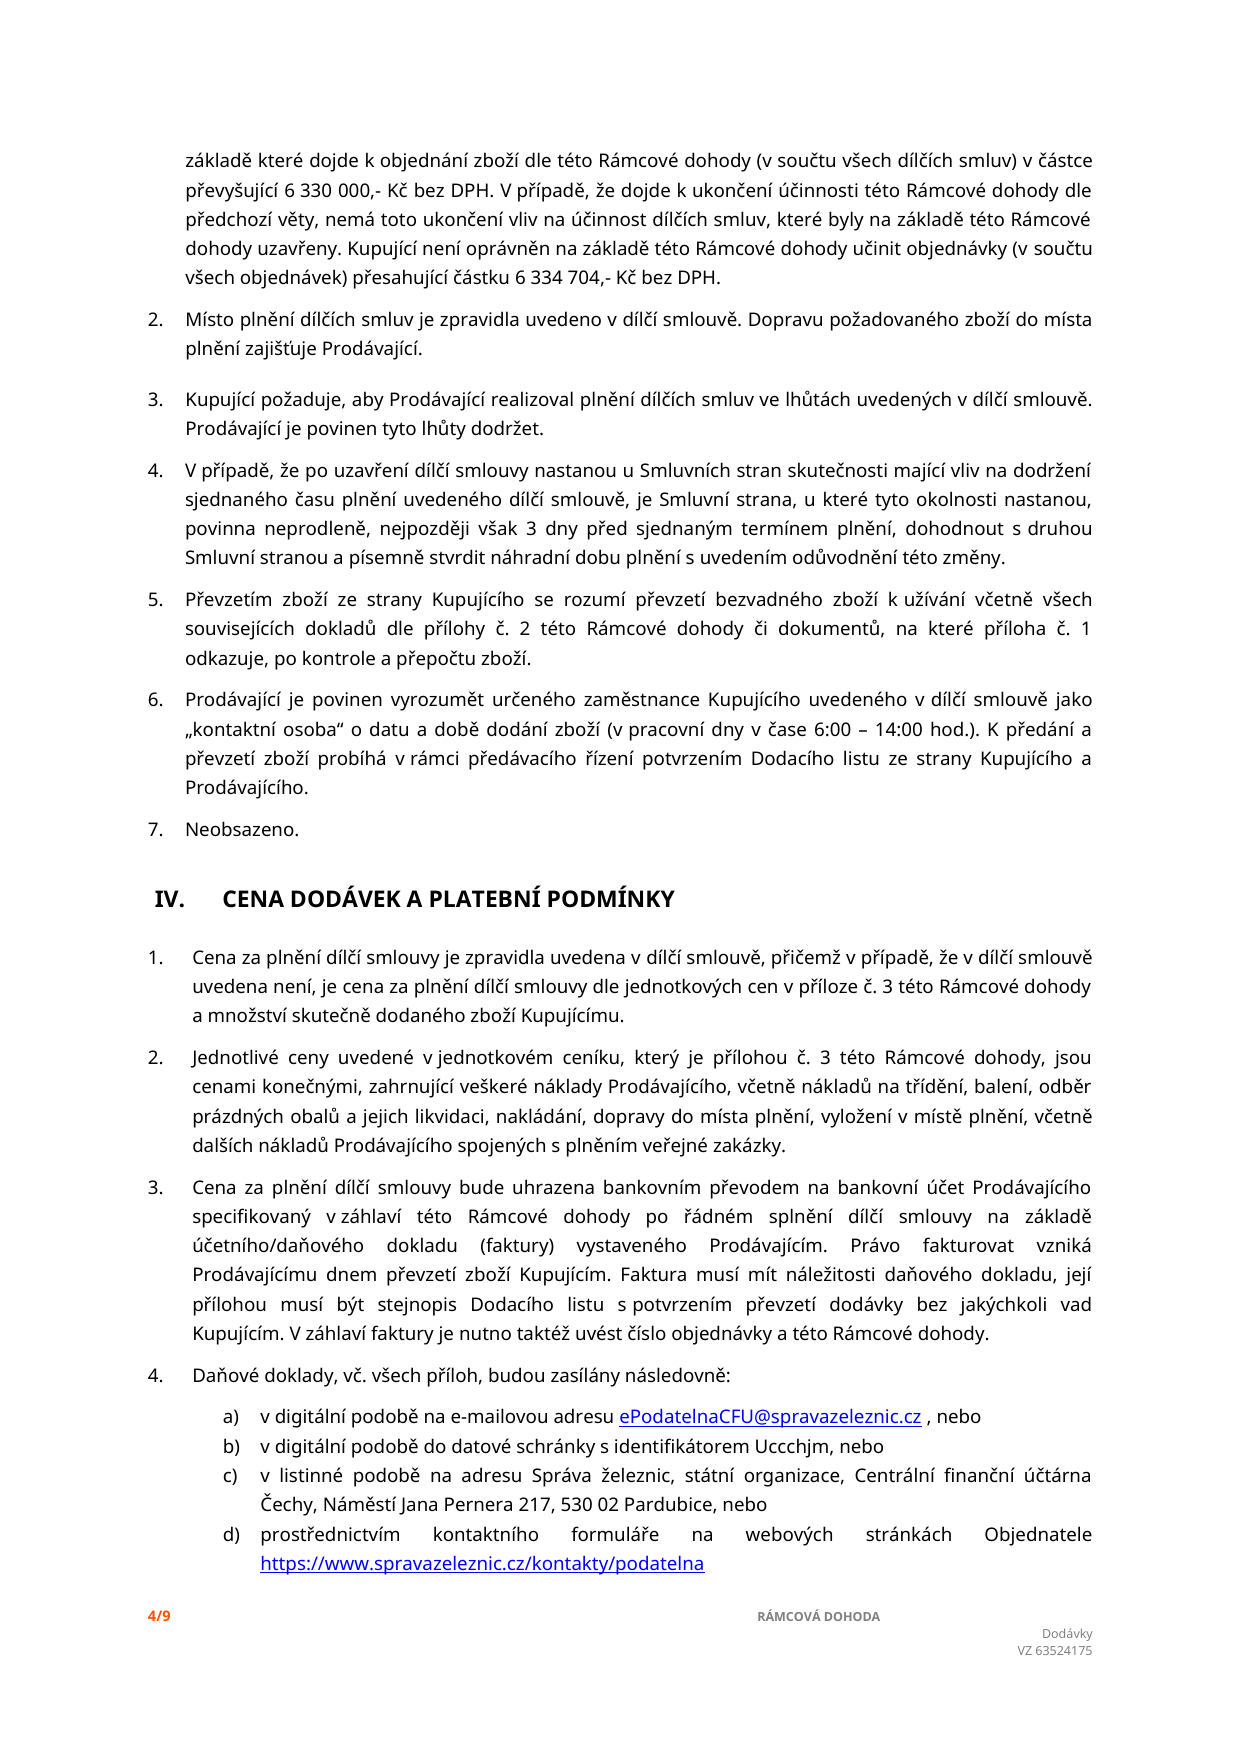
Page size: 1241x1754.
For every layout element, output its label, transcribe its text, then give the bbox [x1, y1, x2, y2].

subtitle Cena za plnění dílčí smlouvy bude uhrazena bankovním převodem na bankovní účet Prodávajícího specifikovaný v záhlaví této Rámcové dohody po řádném splnění dílčí smlouvy na základě účetního/daňového dokladu (faktury) vystaveného Prodávajícím. Právo fakturovat vzniká Prodávajícímu dnem převzetí zboží Kupujícím. Faktura musí mít náležitosti daňového dokladu, její přílohou musí být stejnopis Dodacího listu s potvrzením převzetí dodávky bez jakýchkoli vad Kupujícím. V záhlaví faktury je nutno taktéž uvést číslo objednávky a této Rámcové dohody. [148, 1174, 1093, 1346]
list v listinné podobě na adresu Správa železnic, státní organizace, Centrální finanční účtárna Čechy, Náměstí Jana Pernera 217, 530 02 Pardubice, nebo [223, 1462, 1093, 1517]
list Místo plnění dílčích smluv je zpravidla uvedeno v dílčí smlouvě. Dopravu požadovaného zboží do místa plnění zajišťuje Prodávající. [148, 306, 1093, 361]
list V případě, že po uzavření dílčí smlouvy nastanou u Smluvních stran skutečnosti mající vliv na dodržení sjednaného času plnění uvedeného dílčí smlouvě, je Smluvní strana, u které tyto okolnosti nastanou, povinna neprodleně, nejpozději však 3 dny před sjednaným termínem plnění, dohodnout s druhou Smluvní stranou a písemně stvrdit náhradní dobu plnění s uvedením odůvodnění této změny. [148, 457, 1093, 570]
subtitle Daňové doklady, vč. všech příloh, budou zasílány následovně: [148, 1362, 1093, 1388]
subtitle Neobsazeno. [148, 816, 1093, 842]
list Převzetím zboží ze strany Kupujícího se rozumí převzetí bezvadného zboží k užívání včetně všech souvisejících dokladů dle přílohy č. 2 této Rámcové dohody či dokumentů, na které příloha č. 1 odkazuje, po kontrole a přepočtu zboží. [148, 586, 1093, 671]
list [148, 148, 1093, 290]
subtitle Cena za plnění dílčí smlouvy je zpravidla uvedena v dílčí smlouvě, přičemž v případě, že v dílčí smlouvě uvedena není, je cena za plnění dílčí smlouvy dle jednotkových cen v příloze č. 3 této Rámcové dohody a množství skutečně dodaného zboží Kupujícímu. [148, 944, 1093, 1028]
subtitle Prodávající je povinen vyrozumět určeného zaměstnance Kupujícího uvedeného v dílčí smlouvě jako „kontaktní osoba“ o datu a době dodání zboží (v pracovní dny v čase 6:00 – 14:00 hod.). K předání a převzetí zboží probíhá v rámci předávacího řízení potvrzením Dodacího listu ze strany Kupujícího a Prodávajícího. [148, 687, 1093, 800]
list prostřednictvím kontaktního formuláře na webových stránkách Objednatele https://www.spravazeleznic.cz/kontakty/podatelna [223, 1521, 1093, 1576]
list v digitální podobě na e-mailovou adresu ePodatelnaCFU@spravazeleznic.cz , nebo [223, 1404, 1093, 1429]
list CENA DODÁVEK A PLATEBNÍ PODMÍNKY [185, 883, 1093, 914]
subtitle Jednotlivé ceny uvedené v jednotkovém ceníku, který je přílohou č. 3 této Rámcové dohody, jsou cenami konečnými, zahrnující veškeré náklady Prodávajícího, včetně nákladů na třídění, balení, odběr prázdných obalů a jejich likvidaci, nakládání, dopravy do místa plnění, vyložení v místě plnění, včetně dalších nákladů Prodávajícího spojených s plněním veřejné zakázky. [148, 1044, 1093, 1158]
list Kupující požaduje, aby Prodávající realizoval plnění dílčích smluv ve lhůtách uvedených v dílčí smlouvě. Prodávající je povinen tyto lhůty dodržet. [148, 386, 1093, 441]
list v digitální podobě do datové schránky s identifikátorem Uccchjm, nebo [223, 1433, 1093, 1459]
